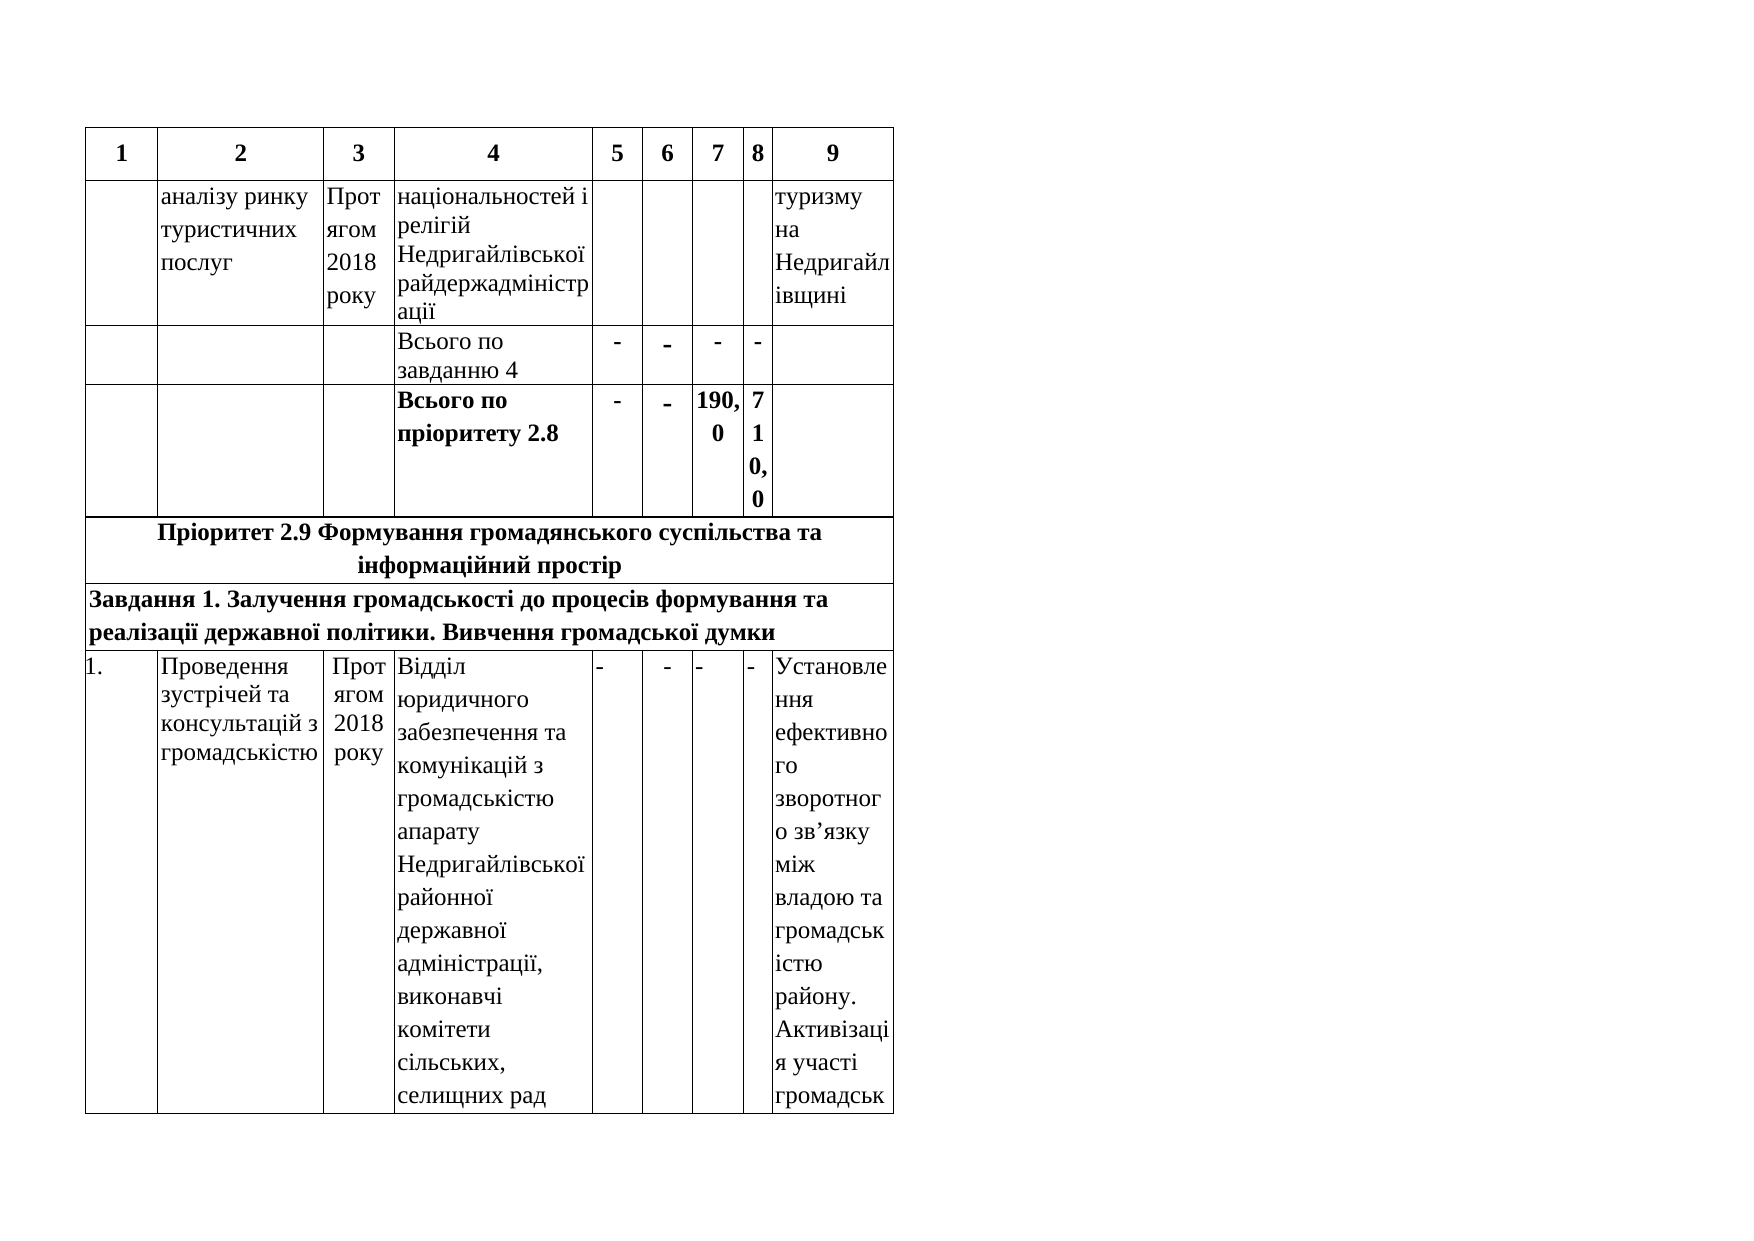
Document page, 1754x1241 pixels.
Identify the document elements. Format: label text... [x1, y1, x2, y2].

table_cell - [593, 651, 642, 1113]
table_cell Протягом 2018 року [324, 651, 394, 1113]
table_cell - [643, 326, 692, 384]
table_cell Розвиток туризму на Недригайлівщині [773, 181, 893, 325]
table_cell - [693, 181, 743, 325]
table_header 2 [158, 128, 323, 180]
table_header 1 [86, 128, 157, 180]
table_cell - [693, 326, 743, 384]
table_cell - [593, 326, 642, 384]
table_cell Всього по завданню 4 [395, 326, 592, 384]
table_cell - [643, 181, 692, 325]
table_cell Завдання 1. Залучення громадськості до процесів формування та реалізації державної політики. Вивчення громадської думки [86, 584, 893, 650]
table_cell Всього по пріоритету 2.8 [395, 385, 592, 516]
table_cell - [744, 181, 772, 325]
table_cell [158, 181, 323, 325]
table_header 8 [744, 128, 772, 180]
table_cell 190,0 [693, 385, 743, 516]
table_cell - [593, 181, 642, 325]
table_cell [86, 651, 157, 1113]
table_cell - [744, 651, 772, 1113]
table_header 7 [693, 128, 743, 180]
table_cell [395, 651, 592, 1113]
table_cell [86, 326, 157, 384]
table_cell [773, 326, 893, 384]
table_cell [324, 385, 394, 516]
table_header 5 [593, 128, 642, 180]
table_cell 710,0 [744, 385, 772, 516]
table_cell [86, 385, 157, 516]
table_cell - [744, 326, 772, 384]
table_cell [773, 651, 893, 1113]
table_cell [324, 326, 394, 384]
table_cell [158, 385, 323, 516]
table_cell - [643, 651, 692, 1113]
table_cell - [593, 385, 642, 516]
table_cell Протягом 2018 року [324, 181, 394, 325]
table_cell Пріоритет 2.9 Формування громадянського суспільства та інформаційний простір [86, 518, 893, 583]
table_cell 1 [86, 181, 157, 325]
table_header 4 [395, 128, 592, 180]
table_cell [773, 385, 893, 516]
table_cell - [643, 385, 692, 516]
table_header 6 [643, 128, 692, 180]
table_cell - [693, 651, 743, 1113]
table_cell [158, 651, 323, 1113]
table_cell [158, 326, 323, 384]
table_header 3 [324, 128, 394, 180]
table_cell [395, 181, 592, 325]
table_header 9 [773, 128, 893, 180]
